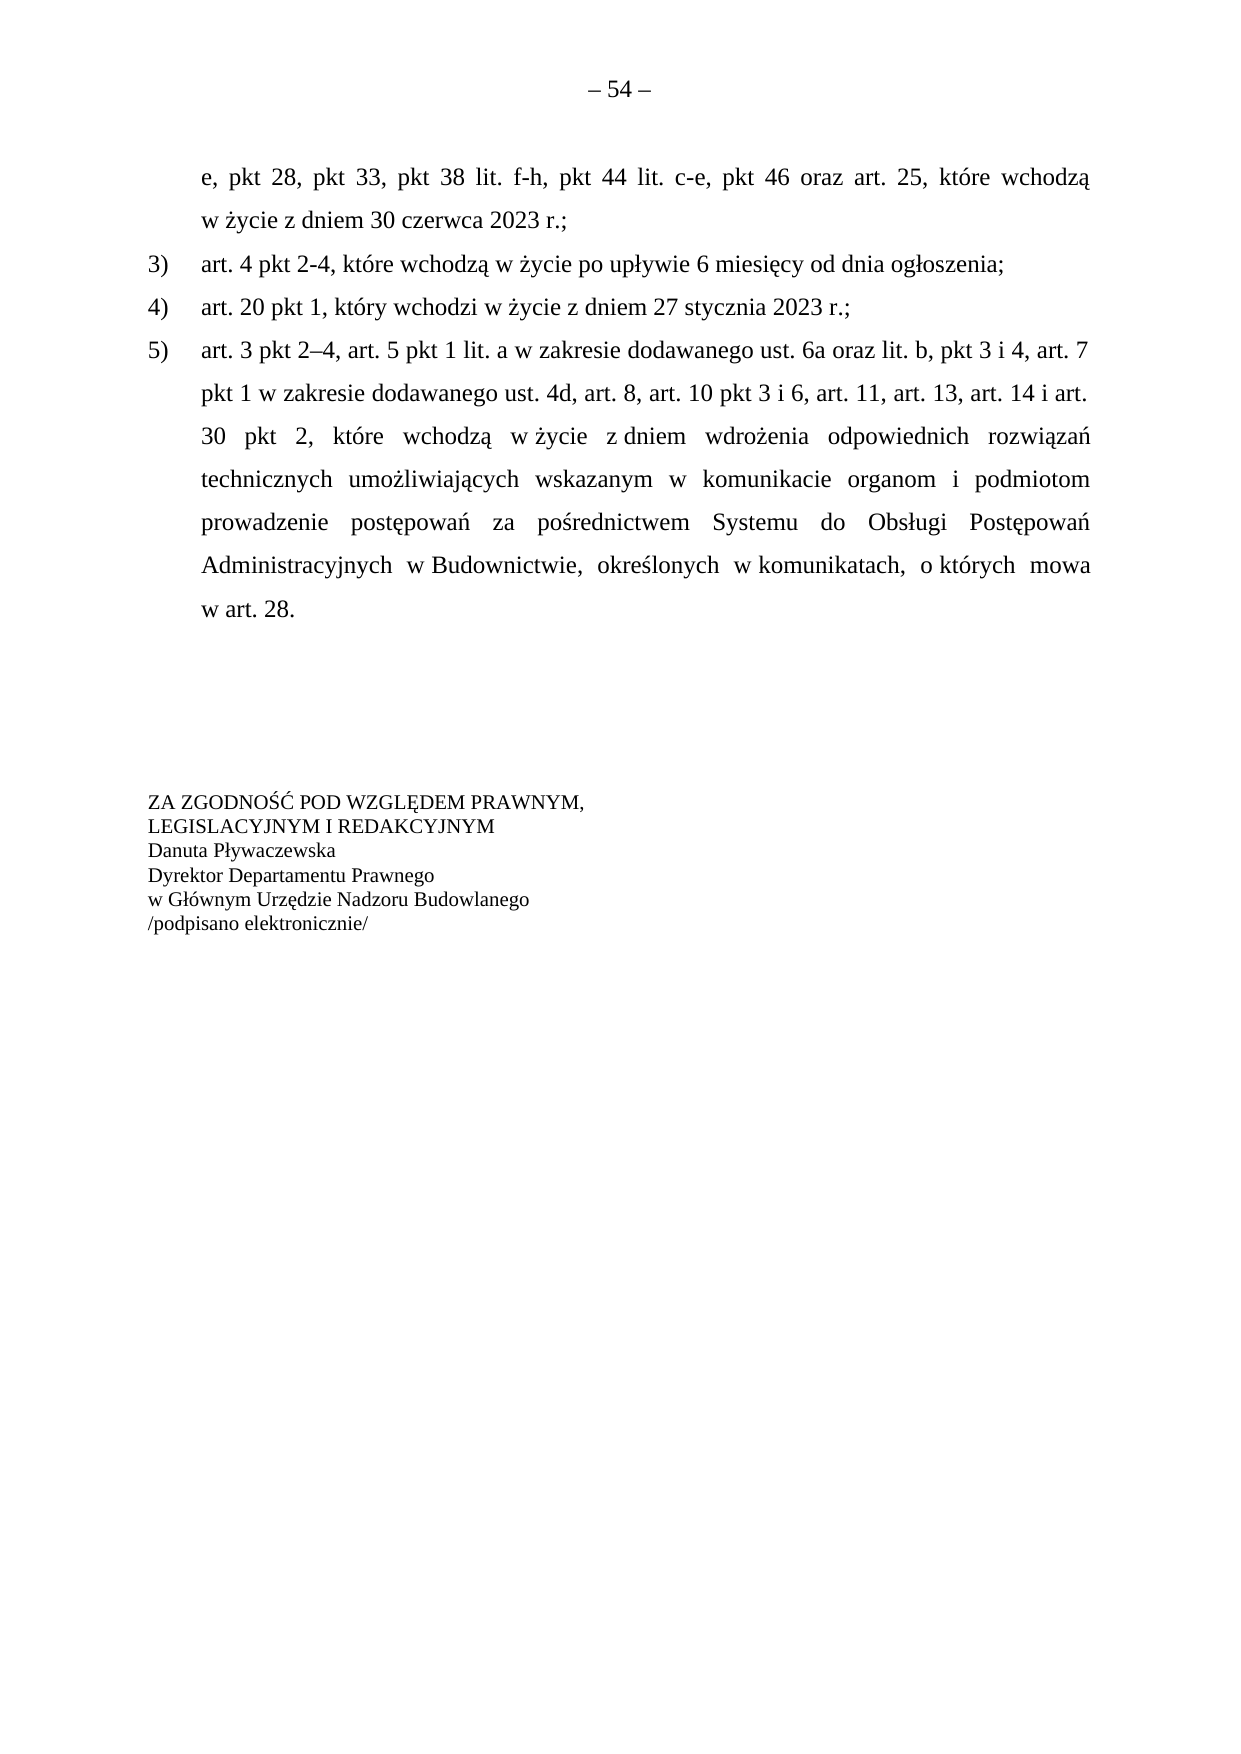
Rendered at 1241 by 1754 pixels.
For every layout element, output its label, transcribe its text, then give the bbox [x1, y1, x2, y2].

text Dyrektor Departamentu Prawnego [148, 862, 1091, 887]
text LEGISLACYJNYM I REDAKCYJNYM [148, 814, 1091, 838]
text Danuta Pływaczewska [148, 838, 1091, 862]
text 3) art. 4 pkt 2-4, które wchodzą w życie po upływie 6 miesięcy od dnia ogłoszenia; [148, 249, 1091, 277]
text 5) art. 3 pkt 2–4, art. 5 pkt 1 lit. a w zakresie dodawanego ust. 6a oraz lit. b, pkt 3 i 4, art. 7 pkt 1 w zakresie dodawanego ust. 4d, art. 8, art. 10 pkt 3 i 6, art. 11, art. 13, art. 14 i art. 30 pkt 2, które wchodzą w życie z dniem wdrożenia odpowiednich rozwiązań technicznych umożliwiających wskazanym w komunikacie organom i podmiotom prowadzenie postępowań za pośrednictwem Systemu do Obsługi Postępowań Administracyjnych w Budownictwie, określonych w komunikatach, o których mowa w art. 28. [148, 335, 1091, 622]
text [148, 162, 1091, 234]
text /podpisano elektronicznie/ [148, 911, 1091, 935]
text 4) art. 20 pkt 1, który wchodzi w życie z dniem 27 stycznia 2023 r.; [148, 292, 1091, 321]
text ZA ZGODNOŚĆ POD WZGLĘDEM PRAWNYM, [148, 790, 1091, 814]
text w Głównym Urzędzie Nadzoru Budowlanego [148, 887, 1091, 911]
